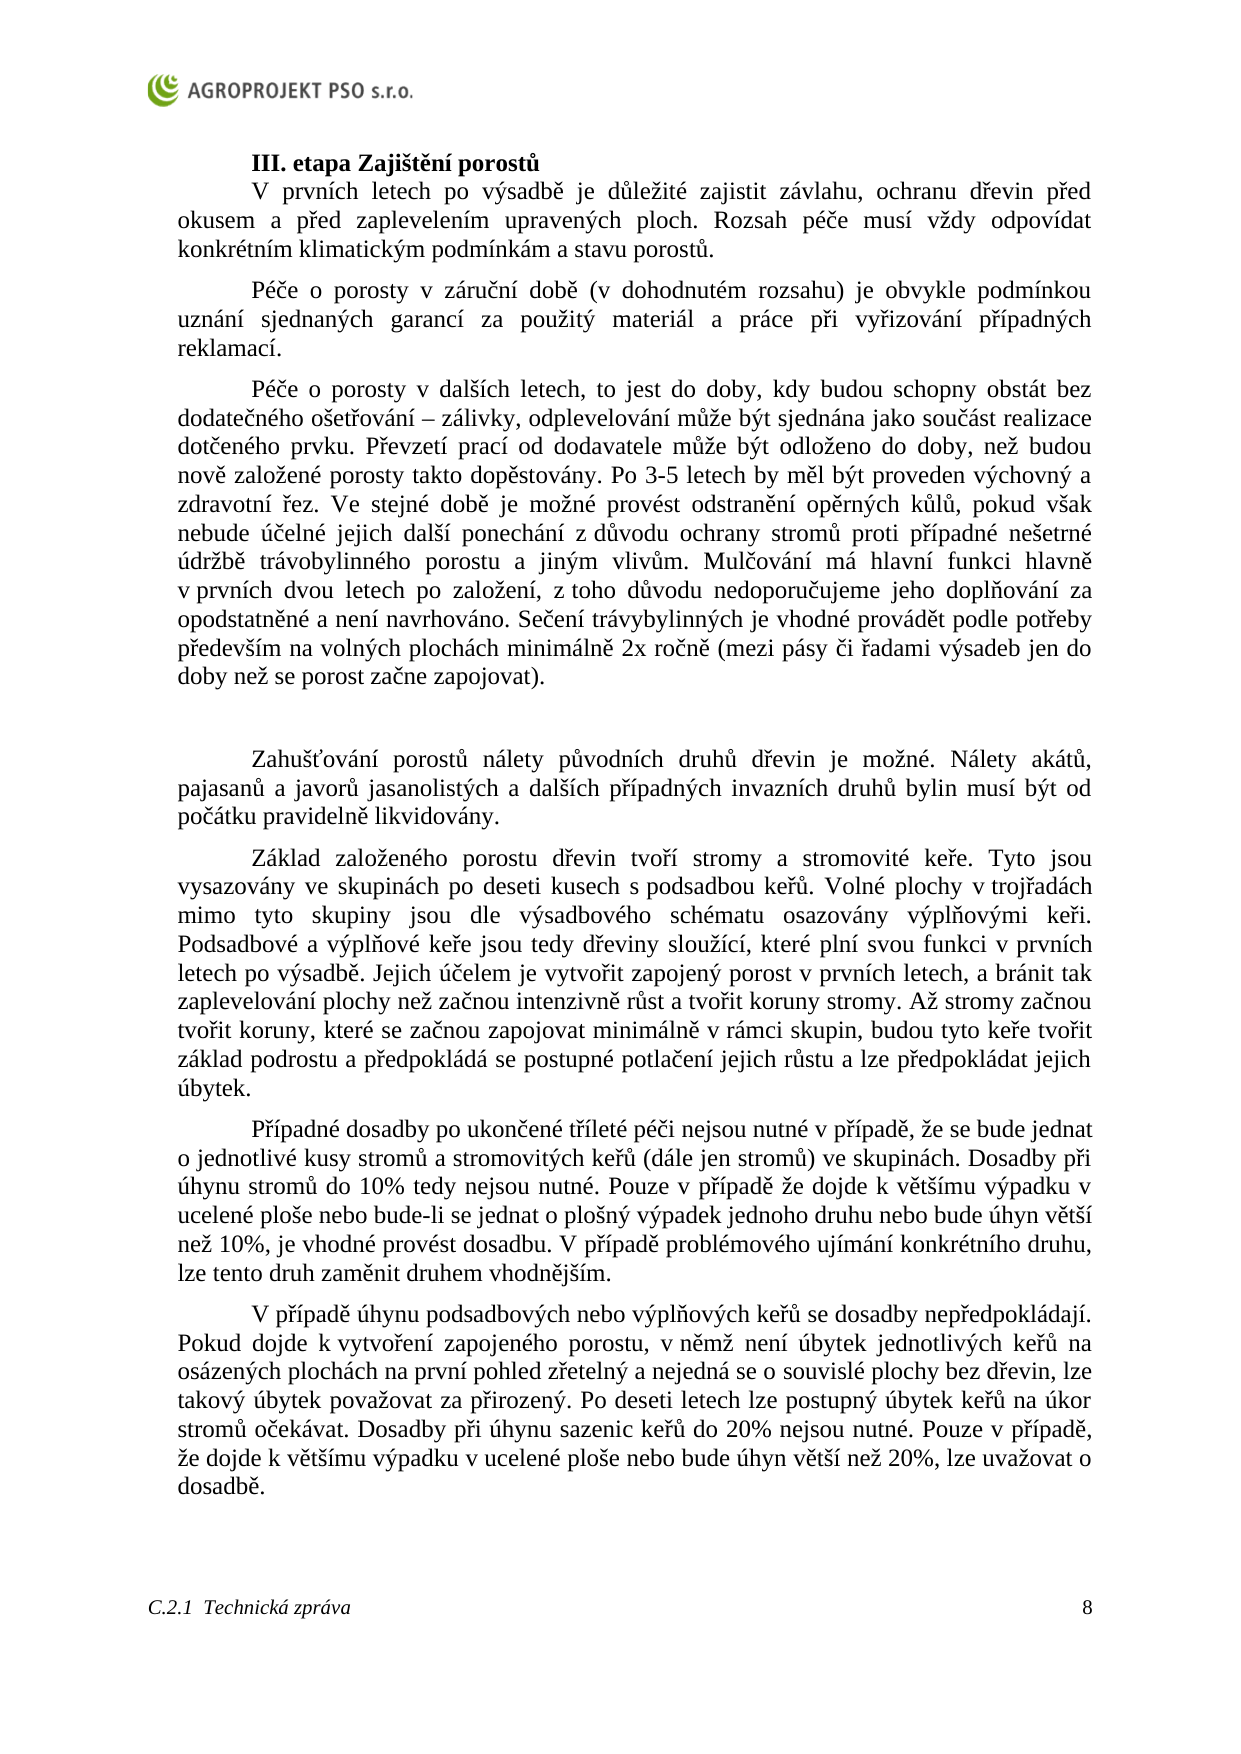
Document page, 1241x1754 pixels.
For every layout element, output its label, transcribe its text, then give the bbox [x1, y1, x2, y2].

text V případě úhynu podsadbových nebo výplňových keřů se dosadby nepředpokládají. Pokud dojde k vytvoření zapojeného porostu, v němž není úbytek jednotlivých keřů na osázených plochách na první pohled zřetelný a nejedná se o souvislé plochy bez dřevin, lze takový úbytek považovat za přirozený. Po deseti letech lze postupný úbytek keřů na úkor stromů očekávat. Dosadby při úhynu sazenic keřů do 20% nejsou nutné. Pouze v případě, že dojde k většímu výpadku v ucelené ploše nebo bude úhyn větší než 20%, lze uvažovat o dosadbě. [177, 1299, 1092, 1500]
text V prvních letech po výsadbě je důležité zajistit závlahu, ochranu dřevin před okusem a před zaplevelením upravených ploch. Rozsah péče musí vždy odpovídat konkrétním klimatickým podmínkám a stavu porostů. [177, 176, 1092, 263]
picture [147, 73, 413, 107]
text Péče o porosty v záruční době (v dohodnutém rozsahu) je obvykle podmínkou uznání sjednaných garancí za použitý materiál a práce při vyřizování případných reklamací. [177, 275, 1092, 361]
text Základ založeného porostu dřevin tvoří stromy a stromovité keře. Tyto jsou vysazovány ve skupinách po deseti kusech s podsadbou keřů. Volné plochy v trojřadách mimo tyto skupiny jsou dle výsadbového schématu osazovány výplňovými keři. Podsadbové a výplňové keře jsou tedy dřeviny sloužící, které plní svou funkci v prvních letech po výsadbě. Jejich účelem je vytvořit zapojený porost v prvních letech, a bránit tak zaplevelování plochy než začnou intenzivně růst a tvořit koruny stromy. Až stromy začnou tvořit koruny, které se začnou zapojovat minimálně v rámci skupin, budou tyto keře tvořit základ podrostu a předpokládá se postupné potlačení jejich růstu a lze předpokládat jejich úbytek. [177, 843, 1092, 1101]
text III. etapa Zajištění porostů [177, 148, 1092, 176]
text Zahušťování porostů nálety původních druhů dřevin je možné. Nálety akátů, pajasanů a javorů jasanolistých a dalších případných invazních druhů bylin musí být od počátku pravidelně likvidovány. [177, 744, 1092, 830]
text Případné dosadby po ukončené tříleté péči nejsou nutné v případě, že se bude jednat o jednotlivé kusy stromů a stromovitých keřů (dále jen stromů) ve skupinách. Dosadby při úhynu stromů do 10% tedy nejsou nutné. Pouze v případě že dojde k většímu výpadku v ucelené ploše nebo bude-li se jednat o plošný výpadek jednoho druhu nebo bude úhyn větší než 10%, je vhodné provést dosadbu. V případě problémového ujímání konkrétního druhu, lze tento druh zaměnit druhem vhodnějším. [177, 1114, 1092, 1286]
text Péče o porosty v dalších letech, to jest do doby, kdy budou schopny obstát bez dodatečného ošetřování – zálivky, odplevelování může být sjednána jako součást realizace dotčeného prvku. Převzetí prací od dodavatele může být odloženo do doby, než budou nově založené porosty takto dopěstovány. Po 3-5 letech by měl být proveden výchovný a zdravotní řez. Ve stejné době je možné provést odstranění opěrných kůlů, pokud však nebude účelné jejich další ponechání z důvodu ochrany stromů proti případné nešetrné údržbě trávobylinného porostu a jiným vlivům. Mulčování má hlavní funkci hlavně v prvních dvou letech po založení, z toho důvodu nedoporučujeme jeho doplňování za opodstatněné a není navrhováno. Sečení trávybylinných je vhodné provádět podle potřeby především na volných plochách minimálně 2x ročně (mezi pásy či řadami výsadeb jen do doby než se porost začne zapojovat). [177, 374, 1092, 690]
